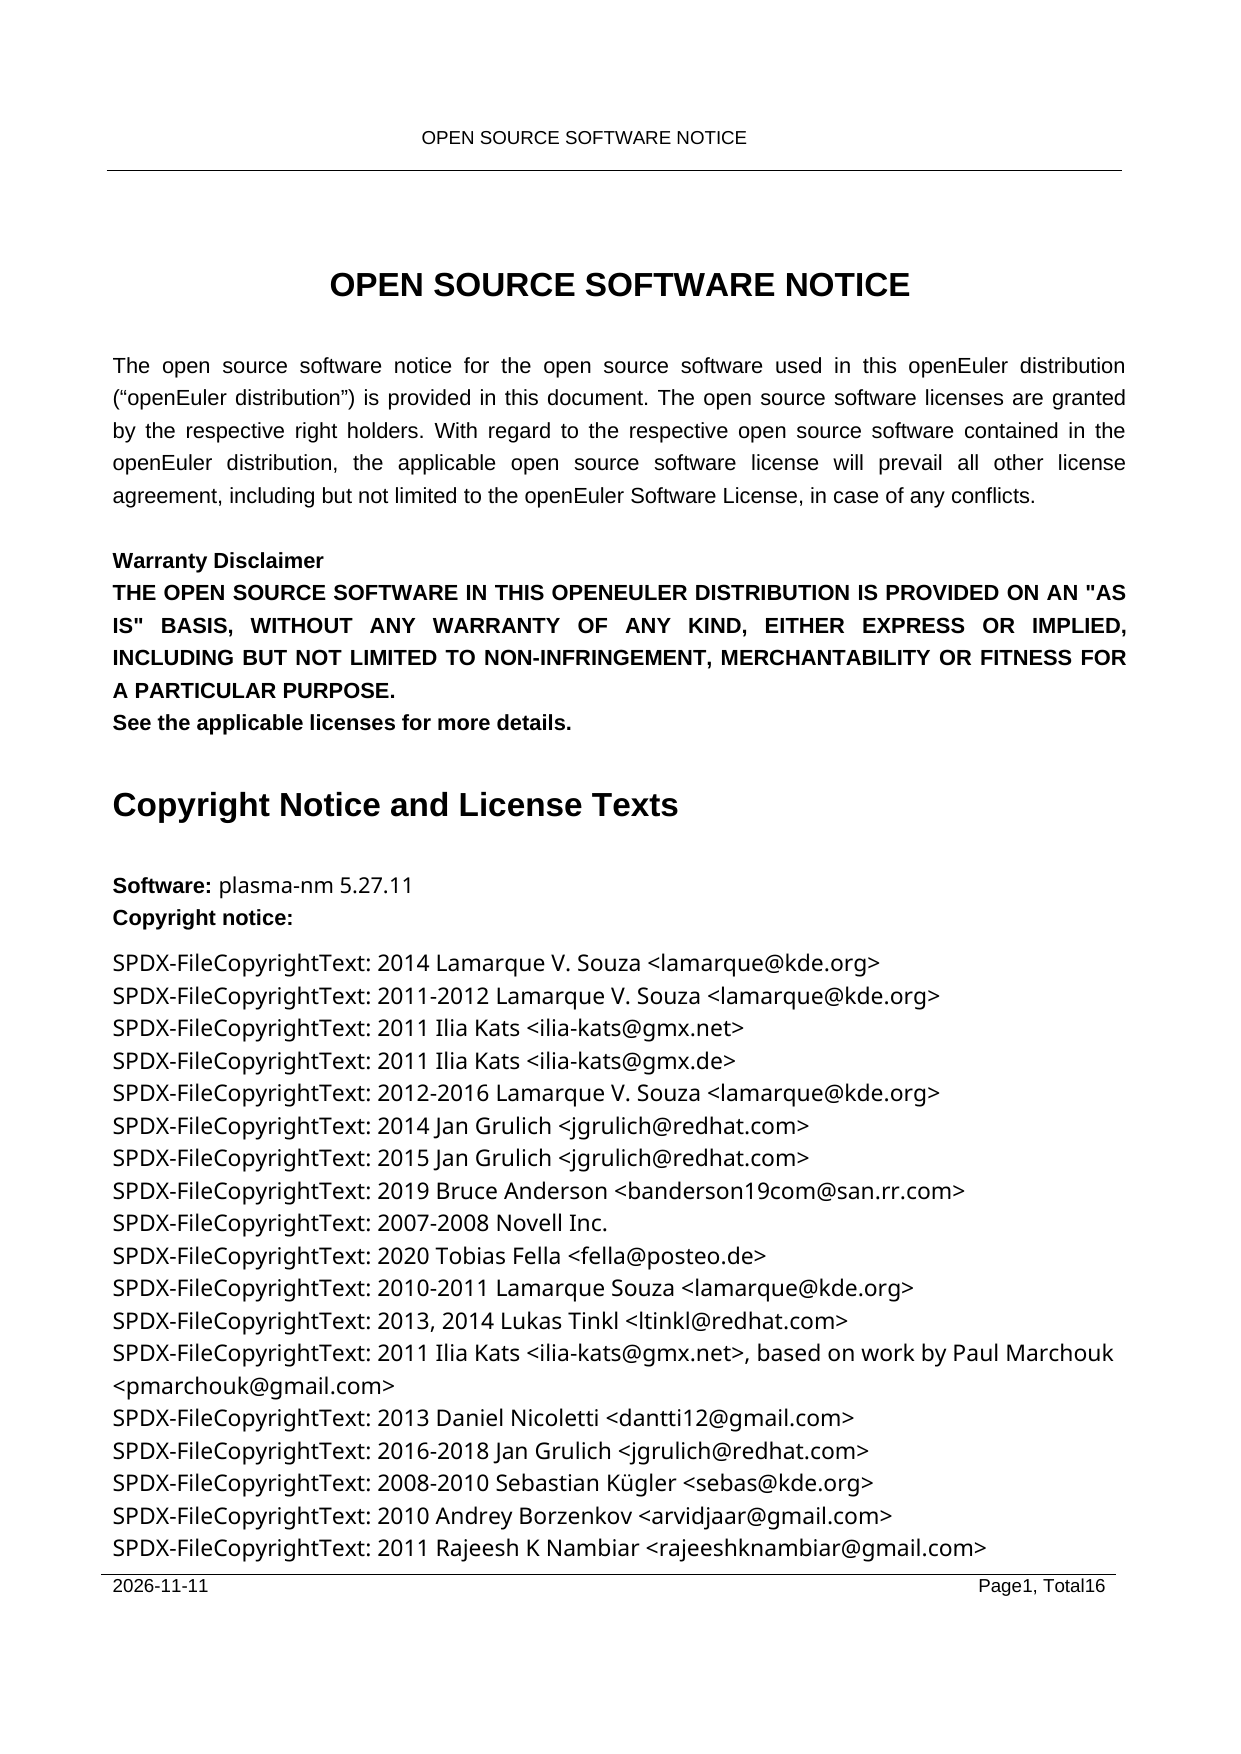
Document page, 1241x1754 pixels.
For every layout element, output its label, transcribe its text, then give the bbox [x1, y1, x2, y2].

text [112, 947, 1128, 1564]
text The open source software notice for the open source software used in this openEuler distribution (“openEuler distribution”) is provided in this document. The open source software licenses are granted by the respective right holders. With regard to the respective open source software contained in the openEuler distribution, the applicable open source software license will prevail all other license agreement, including but not limited to the openEuler Software License, in case of any conflicts. [112, 349, 1128, 511]
text Copyright notice: [112, 901, 1128, 934]
text Copyright Notice and License Texts [112, 771, 1128, 836]
text THE OPEN SOURCE SOFTWARE IN THIS OPENEULER DISTRIBUTION IS PROVIDED ON AN "AS IS" BASIS, WITHOUT ANY WARRANTY OF ANY KIND, EITHER EXPRESS OR IMPLIED, INCLUDING BUT NOT LIMITED TO NON-INFRINGEMENT, MERCHANTABILITY OR FITNESS FOR A PARTICULAR PURPOSE. See the applicable licenses for more details. [112, 576, 1128, 739]
title Software: plasma-nm 5.27.11 [112, 869, 1128, 901]
text Warranty Disclaimer [112, 544, 1128, 576]
text OPEN SOURCE SOFTWARE NOTICE [112, 251, 1128, 316]
